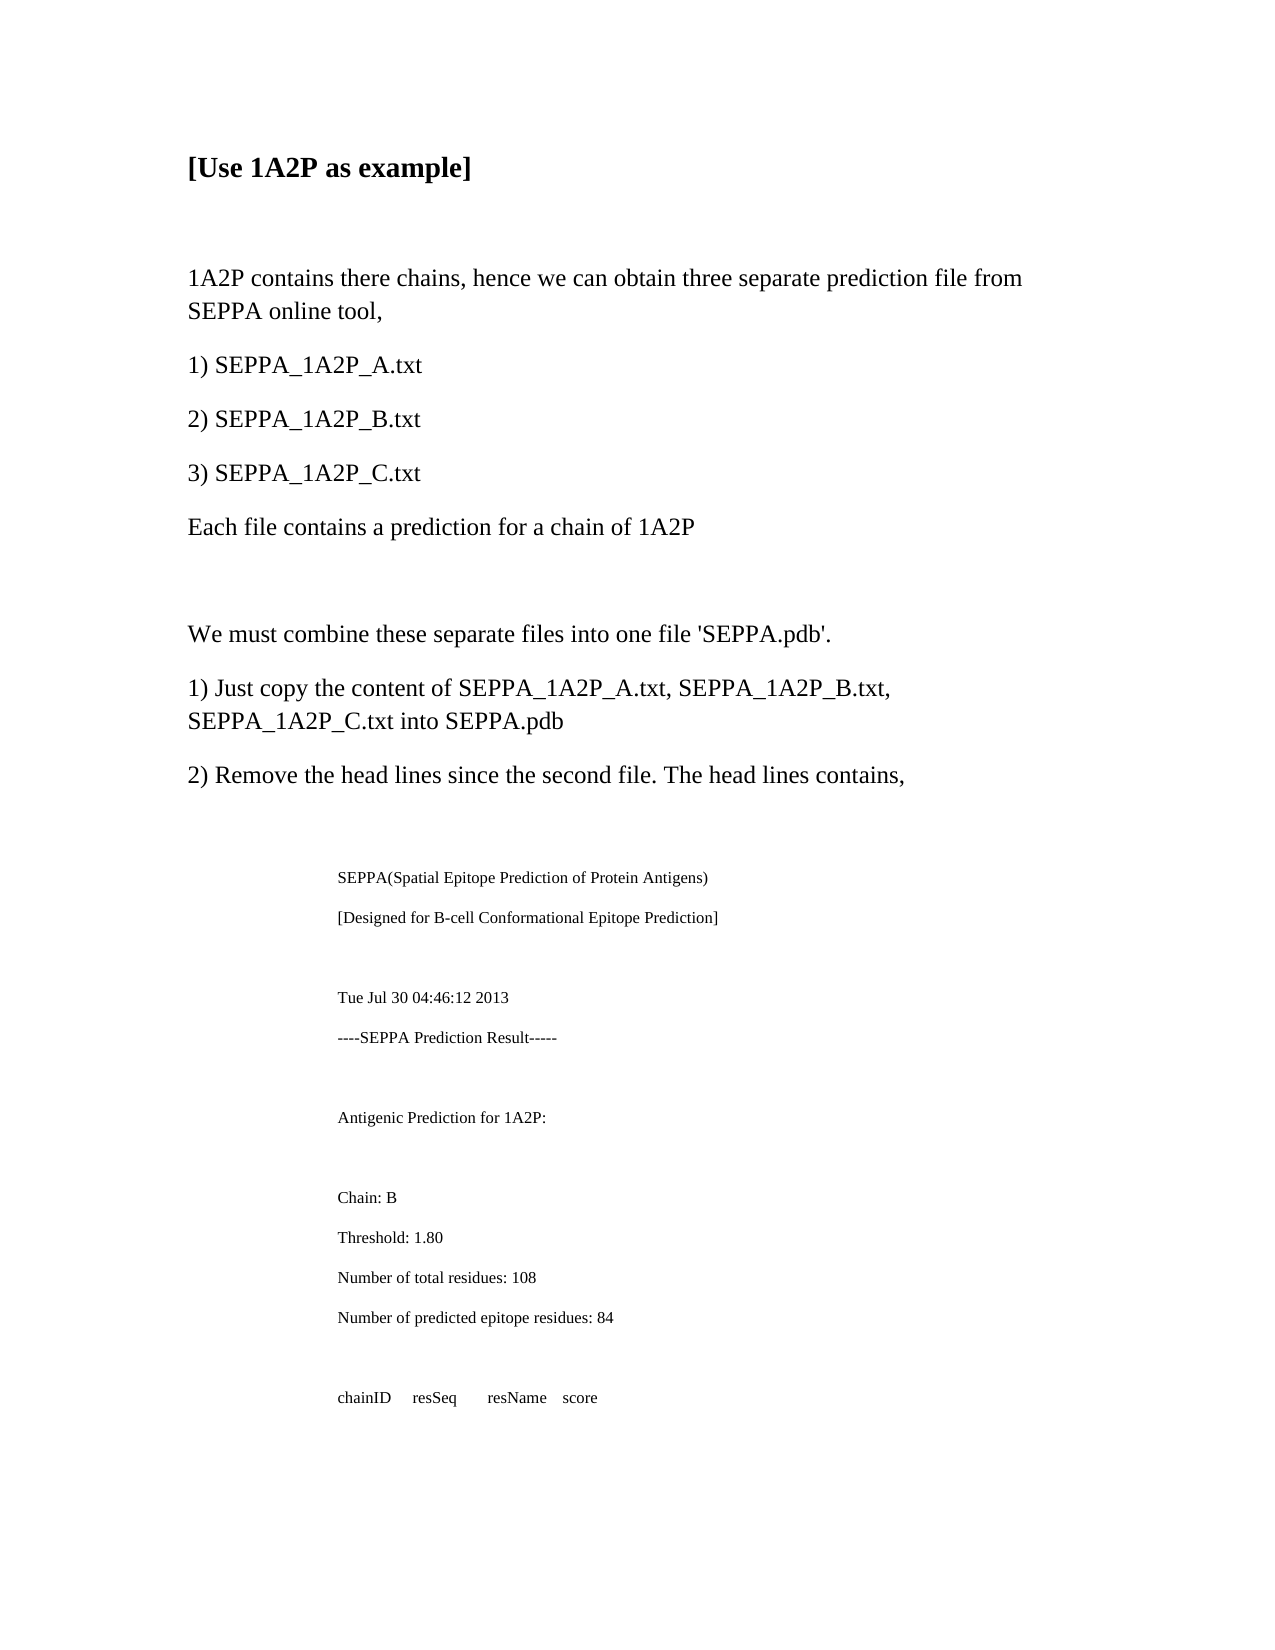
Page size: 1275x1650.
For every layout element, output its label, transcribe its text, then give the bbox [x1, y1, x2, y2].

text Threshold: 1.80 [187, 1228, 1087, 1247]
text 1) Just copy the content of SEPPA_1A2P_A.txt, SEPPA_1A2P_B.txt, SEPPA_1A2P_C.txt into SEPPA.pdb [187, 673, 1087, 735]
text chainID resSeq resName score [187, 1388, 1087, 1407]
text [Use 1A2P as example] [187, 150, 1087, 183]
text We must combine these separate files into one file 'SEPPA.pdb'. [187, 619, 1087, 648]
text Antigenic Prediction for 1A2P: [187, 1108, 1087, 1127]
text 2) Remove the head lines since the second file. The head lines contains, [187, 760, 1087, 789]
text 3) SEPPA_1A2P_C.txt [187, 458, 1087, 487]
text 1A2P contains there chains, hence we can obtain three separate prediction file from SEPPA online tool, [187, 263, 1087, 325]
text [Designed for B-cell Conformational Epitope Prediction] [187, 908, 1087, 927]
text Each file contains a prediction for a chain of 1A2P [187, 512, 1087, 540]
text Tue Jul 30 04:46:12 2013 [187, 988, 1087, 1007]
text Number of predicted epitope residues: 84 [187, 1308, 1087, 1327]
text SEPPA(Spatial Epitope Prediction of Protein Antigens) [187, 868, 1087, 887]
text Chain: B [187, 1188, 1087, 1207]
text 1) SEPPA_1A2P_A.txt [187, 350, 1087, 379]
text ----SEPPA Prediction Result----- [187, 1028, 1087, 1047]
text Number of total residues: 108 [187, 1268, 1087, 1287]
text 2) SEPPA_1A2P_B.txt [187, 404, 1087, 433]
